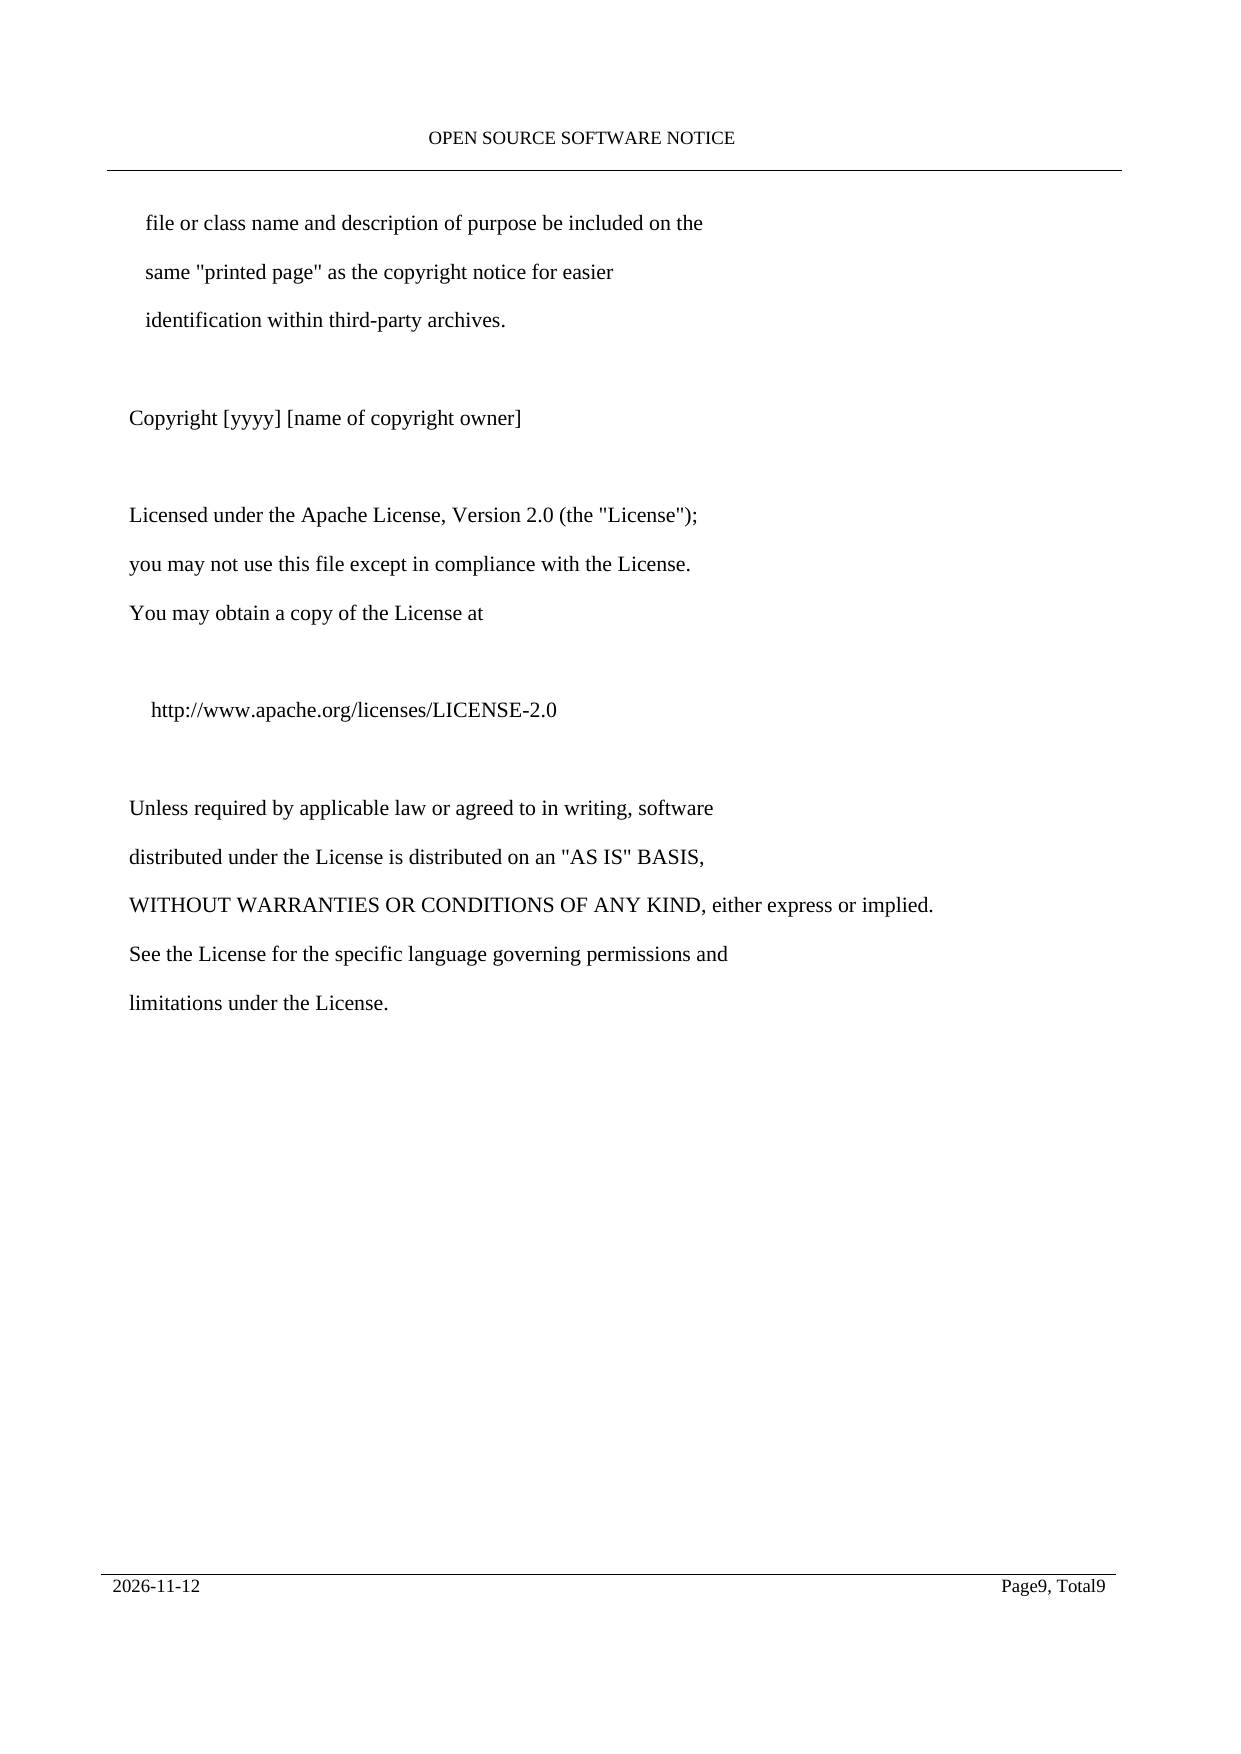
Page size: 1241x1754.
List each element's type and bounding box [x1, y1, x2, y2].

text [112, 206, 1128, 1019]
